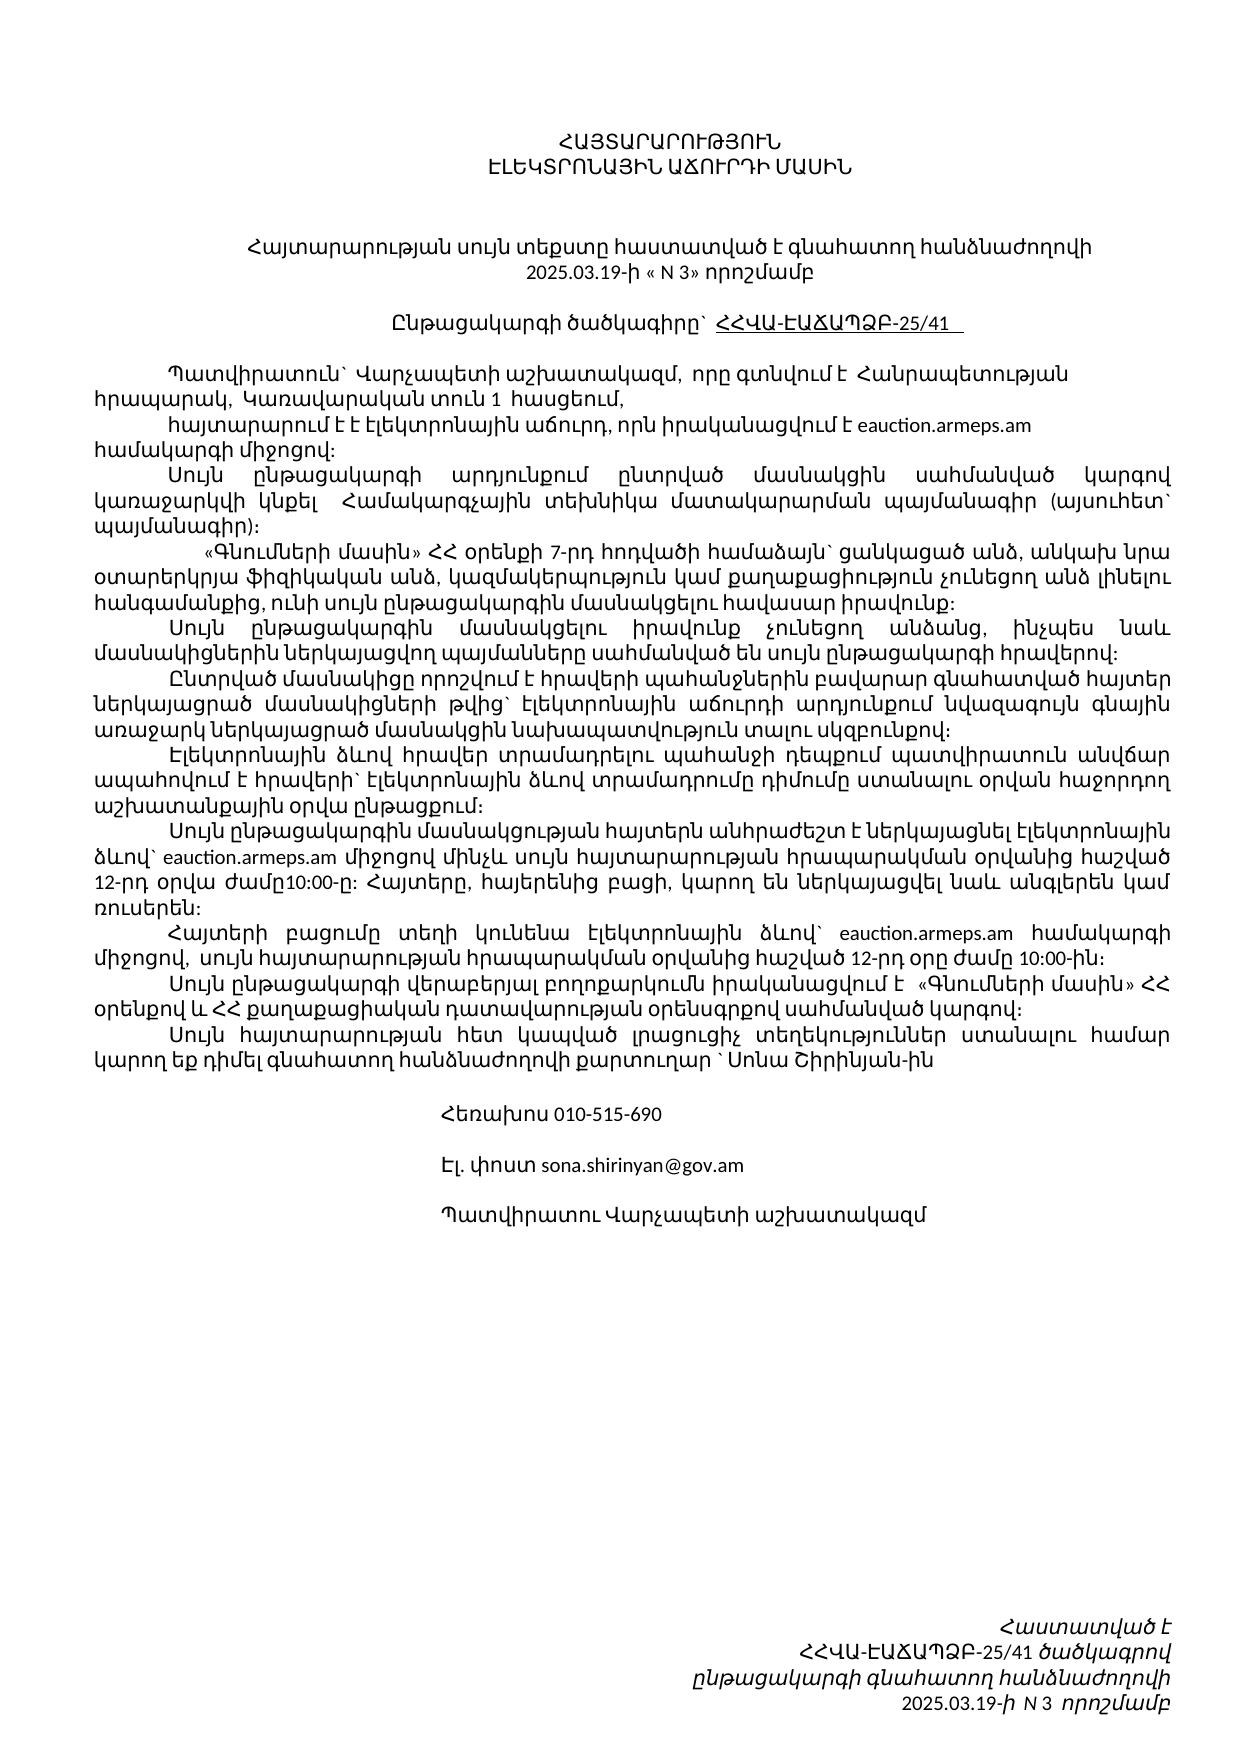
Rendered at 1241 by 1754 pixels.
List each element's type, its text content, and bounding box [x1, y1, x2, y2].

text ՀՀՎԱ-ԷԱՃԱՊՁԲ-25/41 ծածկագրով [94, 1639, 1171, 1665]
text հայտարարում է է էլեկտրոնային աճուրդ, որն իրականացվում է eauction.armeps.am համակարգի միջոցով: [94, 412, 1171, 463]
text Պատվիրատուն` Վարչապետի աշխատակազմ, որը գտնվում է Հանրապետության հրապարակ, Կառավարական տուն 1 հասցեում, [94, 361, 1171, 412]
text Հայտարարության սույն տեքստը հաստատված է գնահատող հանձնաժողովի [94, 234, 1171, 259]
text Ընթացակարգի ծածկագիրը` ՀՀՎԱ-ԷԱՃԱՊՁԲ-25/41 [94, 310, 1171, 336]
text Հաստատված է [94, 1614, 1171, 1639]
text 2025.03.19 -ի N 3 որոշմամբ [94, 1690, 1171, 1716]
text Սույն հայտարարության հետ կապված լրացուցիչ տեղեկություններ ստանալու համար կարող եք դիմել գնահատող հանձնաժողովի քարտուղար ` Սոնա Շիրինյան-ին [94, 1022, 1171, 1073]
text 2025.03.19 -ի « N 3» որոշմամբ [94, 259, 1171, 285]
text Հեռախոս 010-515-690 [94, 1101, 1171, 1126]
text Պատվիրատու Վարչապետի աշխատակազմ [94, 1203, 1171, 1228]
text ընթացակարգի գնահատող հանձնաժողովի [94, 1665, 1171, 1690]
text Էլեկտրոնային ձևով հրավեր տրամադրելու պահանջի դեպքում պատվիրատուն անվճար ապահովում է հրավերի` էլեկտրոնային ձևով տրամադրումը դիմումը ստանալու օրվան հաջորդող աշխատանքային օրվա ընթացքում։ [94, 742, 1171, 818]
text Էլ. փոստ sona.shirinyan@gov.am [94, 1152, 1171, 1177]
text ՀԱՅՏԱՐԱՐՈՒԹՅՈՒՆ [94, 129, 1171, 154]
text Սույն ընթացակարգին մասնակցության հայտերն անհրաժեշտ է ներկայացնել էլեկտրոնային ձևով` eauction.armeps.am միջոցով մինչև սույն հայտարարության հրապարակման օրվանից հաշված 12-րդ օրվա ժամը10:00-ը: Հայտերը, հայերենից բացի, կարող են ներկայացվել նաև անգլերեն կամ ռուսերեն: [94, 818, 1171, 920]
text Ընտրված մասնակիցը որոշվում է հրավերի պահանջներին բավարար գնահատված հայտեր ներկայացրած մասնակիցների թվից` էլեկտրոնային աճուրդի արդյունքում նվազագույն գնային առաջարկ ներկայացրած մասնակցին նախապատվություն տալու սկզբունքով։ [94, 666, 1171, 742]
text «Գնումների մասին» ՀՀ օրենքի 7-րդ հոդվածի համաձայն` ցանկացած անձ, անկախ նրա օտարերկրյա ֆիզիկական անձ, կազմակերպություն կամ քաղաքացիություն չունեցող անձ լինելու հանգամանքից, ունի սույն ընթացակարգին մասնակցելու հավասար իրավունք: [94, 539, 1171, 615]
text Սույն ընթացակարգի վերաբերյալ բողոքարկումն իրականացվում է «Գնումների մասին» ՀՀ օրենքով և ՀՀ քաղաքացիական դատավարության օրենսգրքով սահմանված կարգով։ [94, 971, 1171, 1022]
text Հայտերի բացումը տեղի կունենա էլեկտրոնային ձևով` eauction.armeps.am համակարգի միջոցով, սույն հայտարարության հրապարակման օրվանից հաշված 12-րդ օրը ժամը 10:00-ին։ [94, 920, 1171, 971]
text Սույն ընթացակարգին մասնակցելու իրավունք չունեցող անձանց, ինչպես նաև մասնակիցներին ներկայացվող պայմանները սահմանված են սույն ընթացակարգի հրավերով: [94, 615, 1171, 666]
text ԷԼԵԿՏՐՈՆԱՅԻՆ ԱՃՈՒՐԴԻ ՄԱՍԻՆ [94, 154, 1171, 180]
text Սույն ընթացակարգի արդյունքում ընտրված մասնակցին սահմանված կարգով կառաջարկվի կնքել Համակարգչային տեխնիկա մատակարարման պայմանագիր (այսուհետ` պայմանագիր)։ [94, 463, 1171, 539]
